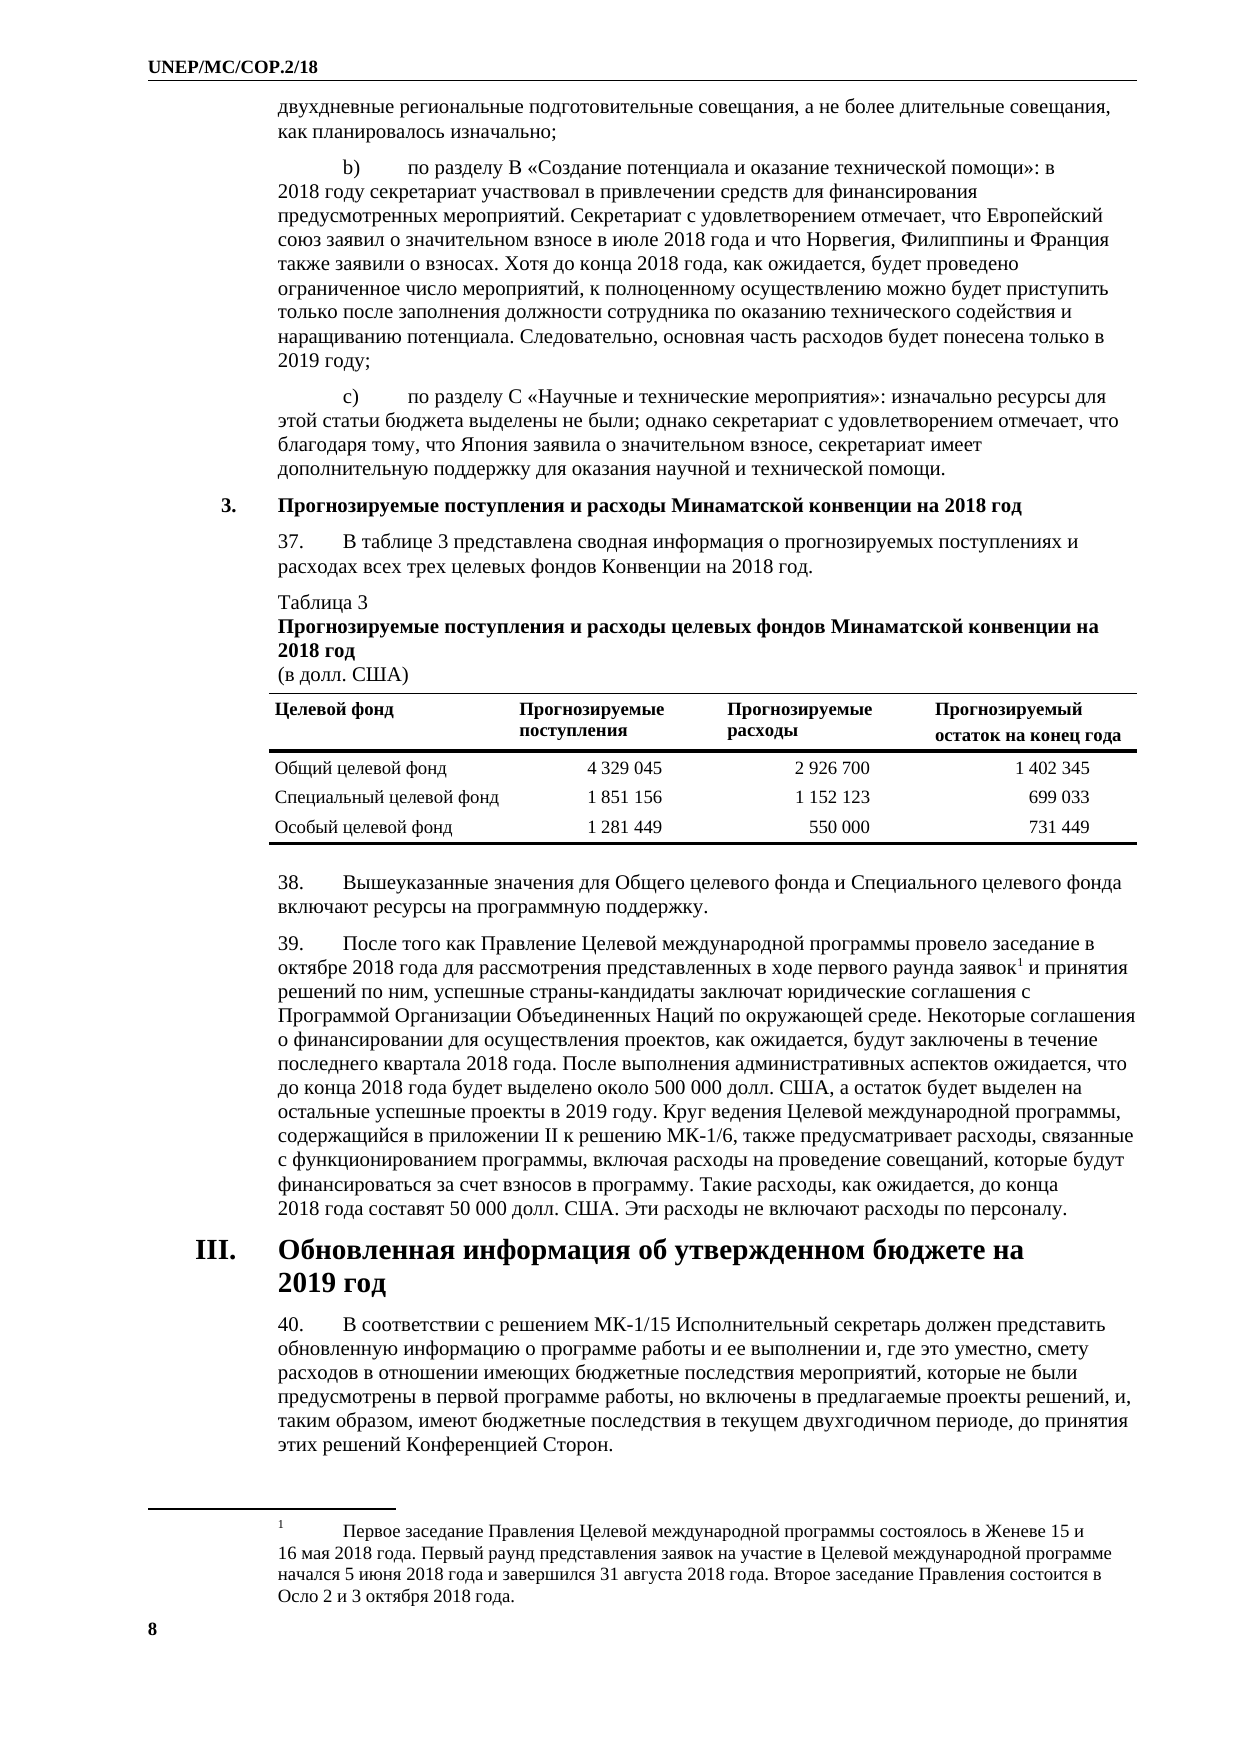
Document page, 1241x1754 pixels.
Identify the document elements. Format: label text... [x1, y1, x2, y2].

table_header Прогнозируемый остаток на конец года [929, 694, 1137, 749]
table_cell 4 329 045 [513, 753, 721, 782]
table_cell 2 926 700 [721, 753, 929, 782]
text c) по разделу С «Научные и технические мероприятия»: изначально ресурсы для этой статьи бюджета выделены не были; однако секретариат с удовлетворением отмечает, что благодаря тому, что Япония заявила о значительном взносе, секретариат имеет дополнительную поддержку для оказания научной и технической помощи. [278, 384, 1137, 480]
text III. Обновленная информация об утвержденном бюджете на 2019 год [148, 1232, 1107, 1299]
table_cell Специальный целевой фонд [269, 782, 513, 812]
text b) по разделу B «Создание потенциала и оказание технической помощи»: в 2018 году секретариат участвовал в привлечении средств для финансирования предусмотренных мероприятий. Секретариат с удовлетворением отмечает, что Европейский союз заявил о значительном взносе в июле 2018 года и что Норвегия, Филиппины и Франция также заявили о взносах. Хотя до конца 2018 года, как ожидается, будет проведено ограниченное число мероприятий, к полноценному осуществлению можно будет приступить только после заполнения должности сотрудника по оказанию технического содействия и наращиванию потенциала. Следовательно, основная часть расходов будет понесена только в 2019 году; [278, 155, 1137, 372]
table_cell Особый целевой фонд [269, 812, 513, 842]
text 3. Прогнозируемые поступления и расходы Минаматской конвенции на 2018 год [148, 493, 1107, 517]
table_cell 1 281 449 [513, 812, 721, 842]
text 39. После того как Правление Целевой международной программы провело заседание в октябре 2018 года для рассмотрения представленных в ходе первого раунда заявок и принятия решений по ним, успешные страны-кандидаты заключат юридические соглашения с Программой Организации Объединенных Наций по окружающей среде. Некоторые соглашения о финансировании для осуществления проектов, как ожидается, будут заключены в течение последнего квартала 2018 года. После выполнения административных аспектов ожидается, что до конца 2018 года будет выделено около 500 000 долл. США, а остаток будет выделен на остальные успешные проекты в 2019 году. Круг ведения Целевой международной программы, содержащийся в приложении II к решению МК-1/6, также предусматривает расходы, связанные с функционированием программы, включая расходы на проведение совещаний, которые будут финансироваться за счет взносов в программу. Такие расходы, как ожидается, до конца 2018 года составят 50 000 долл. США. Эти расходы не включают расходы по персоналу. [278, 931, 1137, 1219]
table_cell 1 402 345 [929, 753, 1137, 782]
table_cell 1 851 156 [513, 782, 721, 812]
text Таблица 3 Прогнозируемые поступления и расходы целевых фондов Минаматской конвенции на 2018 год (в долл. США) [278, 590, 1137, 686]
table_cell 1 152 123 [721, 782, 929, 812]
table_cell Общий целевой фонд [269, 753, 513, 782]
table_header Прогнозируемые расходы [721, 694, 929, 749]
table_cell 731 449 [929, 812, 1137, 842]
table_cell 699 033 [929, 782, 1137, 812]
text 40. В соответствии с решением МК-1/15 Исполнительный секретарь должен представить обновленную информацию о программе работы и ее выполнении и, где это уместно, смету расходов в отношении имеющих бюджетные последствия мероприятий, которые не были предусмотрены в первой программе работы, но включены в предлагаемые проекты решений, и, таким образом, имеют бюджетные последствия в текущем двухгодичном периоде, до принятия этих решений Конференцией Сторон. [278, 1312, 1137, 1456]
table_cell 550 000 [721, 812, 929, 842]
table_header Целевой фонд [269, 694, 513, 749]
text 37. В таблице 3 представлена сводная информация о прогнозируемых поступлениях и расходах всех трех целевых фондов Конвенции на 2018 год. [278, 529, 1137, 578]
text 38. Вышеуказанные значения для Общего целевого фонда и Специального целевого фонда включают ресурсы на программную поддержку. [278, 870, 1137, 918]
table_header Прогнозируемые поступления [513, 694, 721, 749]
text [278, 94, 1137, 143]
